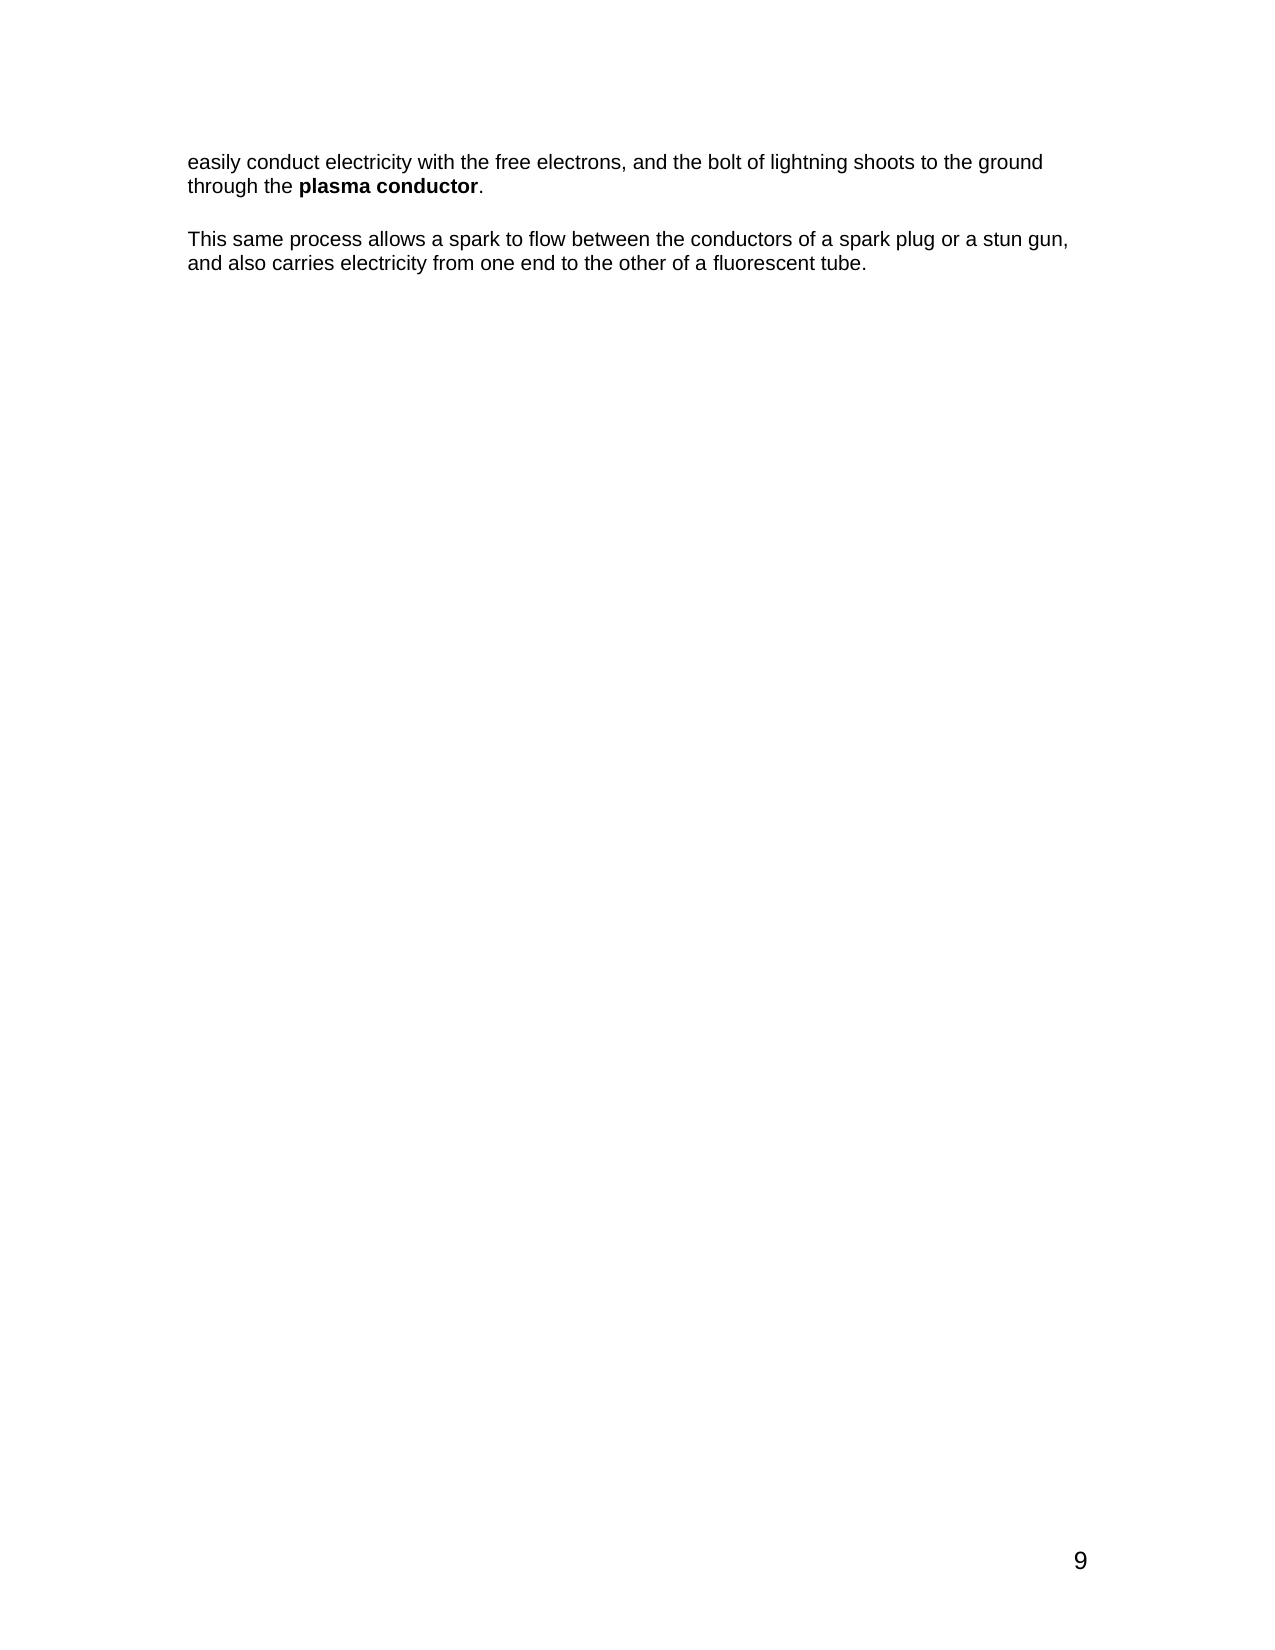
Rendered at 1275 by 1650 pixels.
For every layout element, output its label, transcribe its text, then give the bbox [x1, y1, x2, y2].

text This same process allows a spark to flow between the conductors of a spark plug or a stun gun, and also carries electricity from one end to the other of a fluorescent tube. [187, 227, 1087, 275]
